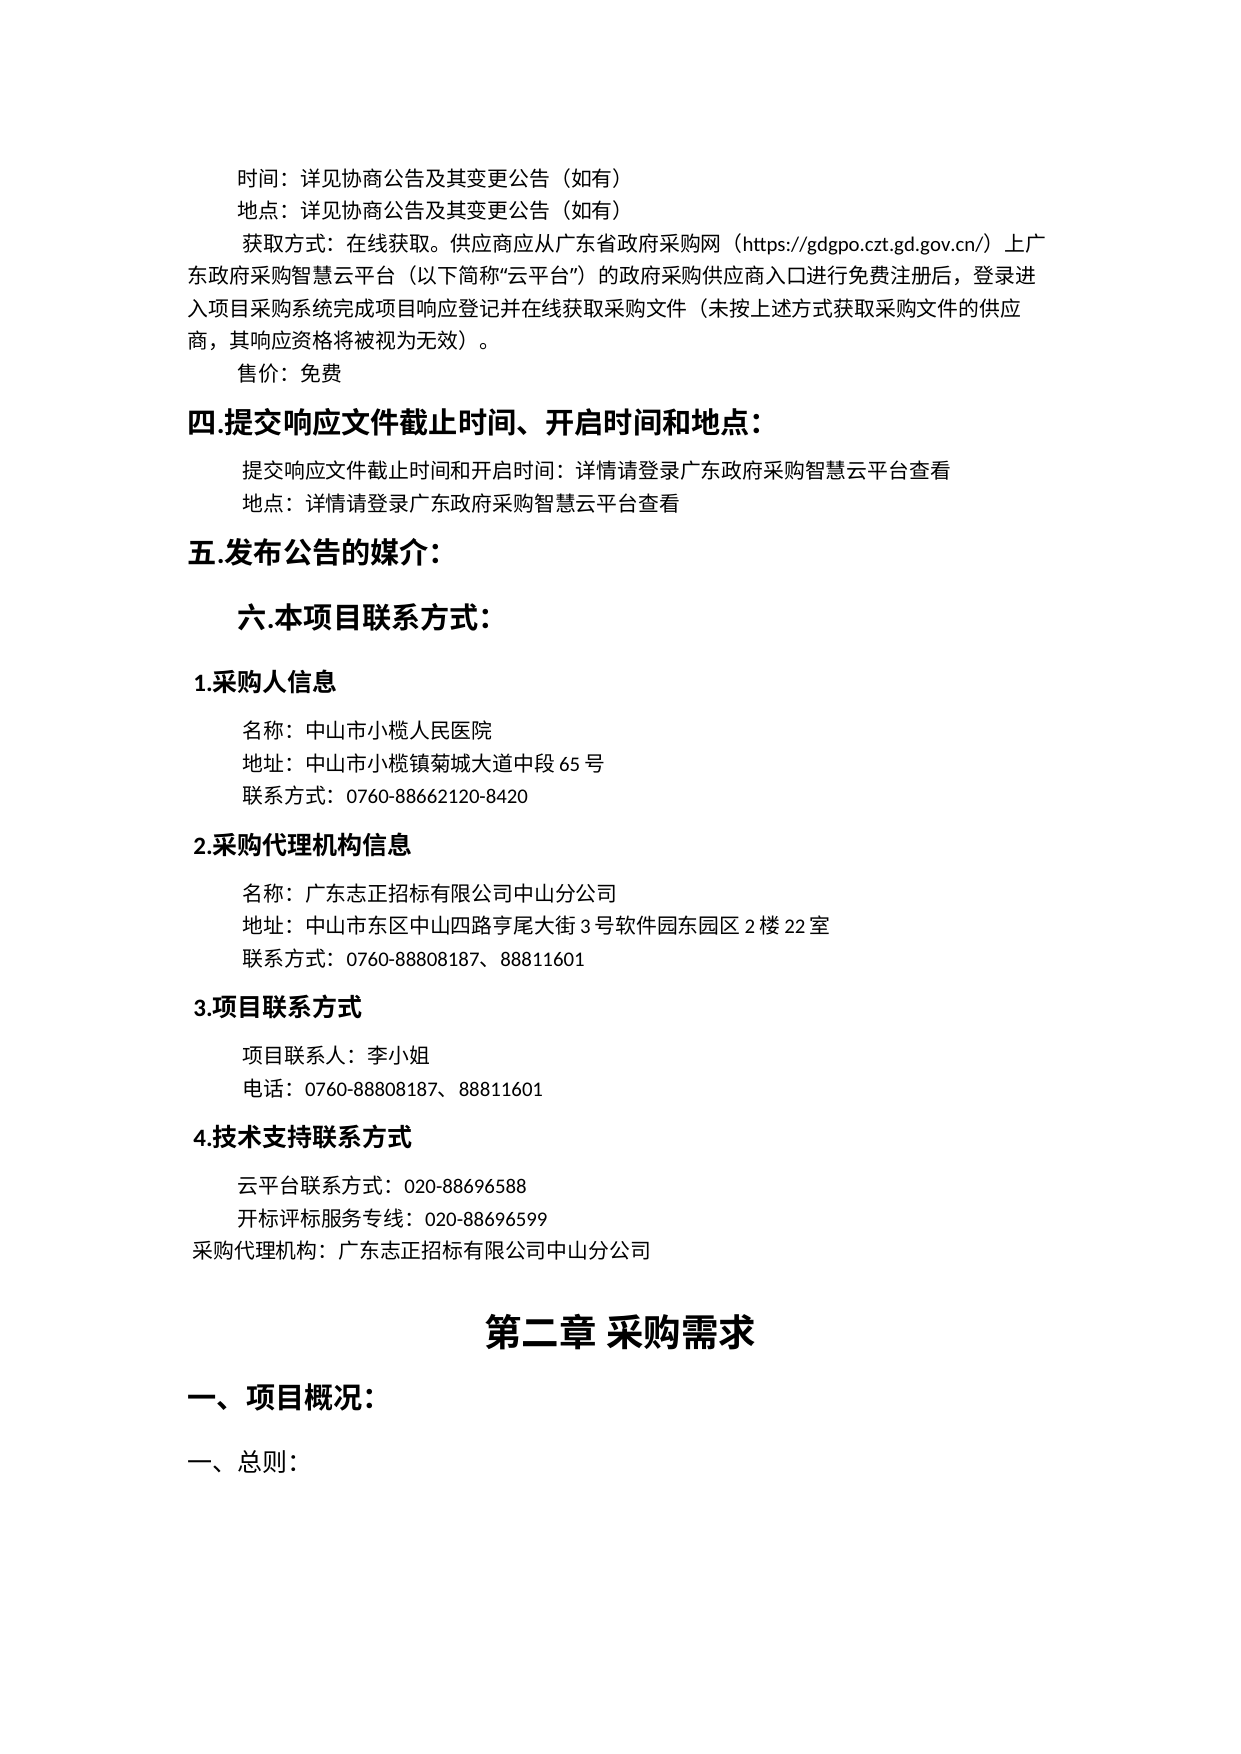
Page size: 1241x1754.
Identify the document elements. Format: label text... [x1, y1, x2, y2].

text 3.项目联系方式 [187, 974, 1053, 1039]
text 第二章 采购需求 [187, 1299, 1053, 1364]
text 联系方式：0760-88808187、88811601 [187, 942, 1053, 974]
text 地址：中山市东区中山四路亨尾大街3号软件园东园区2楼22室 [187, 909, 1053, 942]
text 提交响应文件截止时间和开启时间：详情请登录广东政府采购智慧云平台查看 [187, 454, 1053, 487]
text 1.采购人信息 [187, 649, 1053, 714]
text 2.采购代理机构信息 [187, 812, 1053, 877]
text 项目联系人：李小姐 [187, 1039, 1053, 1072]
text 五.发布公告的媒介： [187, 519, 1053, 584]
text 四.提交响应文件截止时间、开启时间和地点： [187, 389, 1053, 454]
text 时间：详见协商公告及其变更公告（如有） [187, 162, 1053, 194]
text 六.本项目联系方式： [187, 584, 1053, 649]
text 采购代理机构：广东志正招标有限公司中山分公司 [187, 1234, 1053, 1267]
text 一、项目概况： [187, 1364, 1053, 1429]
text 名称：中山市小榄人民医院 [187, 714, 1053, 747]
text 云平台联系方式：020-88696588 [187, 1169, 1053, 1202]
text 电话：0760-88808187、88811601 [187, 1072, 1053, 1104]
text 一、总则： [187, 1429, 1053, 1494]
text 地点：详情请登录广东政府采购智慧云平台查看 [187, 487, 1053, 519]
text 名称：广东志正招标有限公司中山分公司 [187, 877, 1053, 909]
text 地址：中山市小榄镇菊城大道中段65号 [187, 747, 1053, 779]
text 开标评标服务专线：020-88696599 [187, 1202, 1053, 1234]
text 获取方式：在线获取。供应商应从广东省政府采购网（https://gdgpo.czt.gd.gov.cn/）上广东政府采购智慧云平台（以下简称“云平台”）的政府采购供应商入口进行免费注册后，登录进入项目采购系统完成项目响应登记并在线获取采购文件（未按上述方式获取采购文件的供应商，其响应资格将被视为无效）。 [187, 227, 1053, 357]
text 联系方式：0760-88662120-8420 [187, 779, 1053, 812]
text 地点：详见协商公告及其变更公告（如有） [187, 194, 1053, 227]
text 售价：免费 [187, 357, 1053, 389]
text 4.技术支持联系方式 [187, 1104, 1053, 1169]
